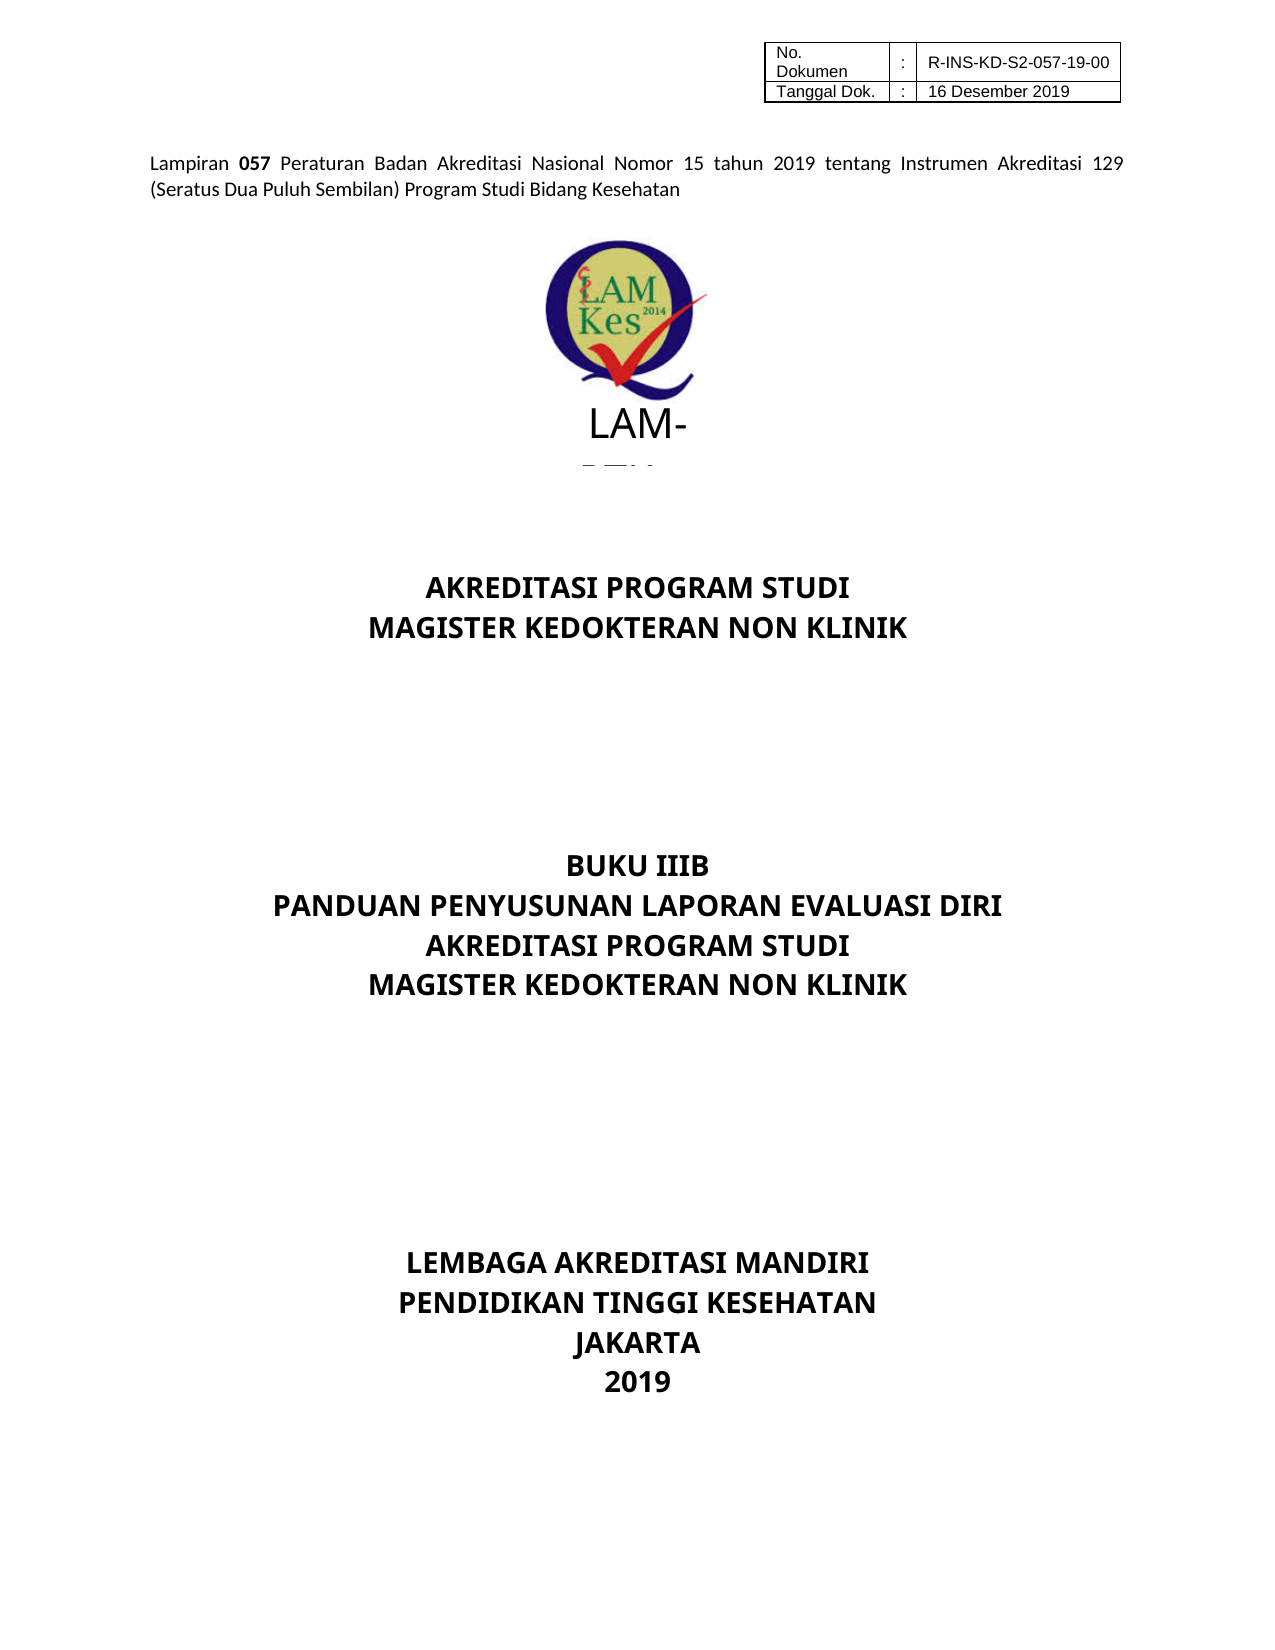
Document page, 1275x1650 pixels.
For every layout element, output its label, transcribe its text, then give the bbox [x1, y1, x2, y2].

text LEMBAGA AKREDITASI MANDIRI [150, 1242, 1125, 1282]
text 2019 [150, 1362, 1125, 1401]
text JAKARTA [150, 1322, 1125, 1362]
text MAGISTER KEDOKTERAN NON KLINIK [150, 607, 1125, 647]
text PANDUAN PENYUSUNAN LAPORAN EVALUASI DIRI [150, 885, 1125, 925]
text AKREDITASI PROGRAM STUDI [150, 568, 1125, 607]
picture [537, 237, 707, 404]
text Lampiran 057 Peraturan Badan Akreditasi Nasional Nomor 15 tahun 2019 tentang Instrumen Akreditasi 129 (Seratus Dua Puluh Sembilan) Program Studi Bidang Kesehatan [150, 150, 1125, 202]
text AKREDITASI PROGRAM STUDI [150, 925, 1125, 965]
text BUKU IIIB [150, 846, 1125, 885]
text MAGISTER KEDOKTERAN NON KLINIK [150, 965, 1125, 1004]
text PENDIDIKAN TINGGI KESEHATAN [150, 1282, 1125, 1322]
